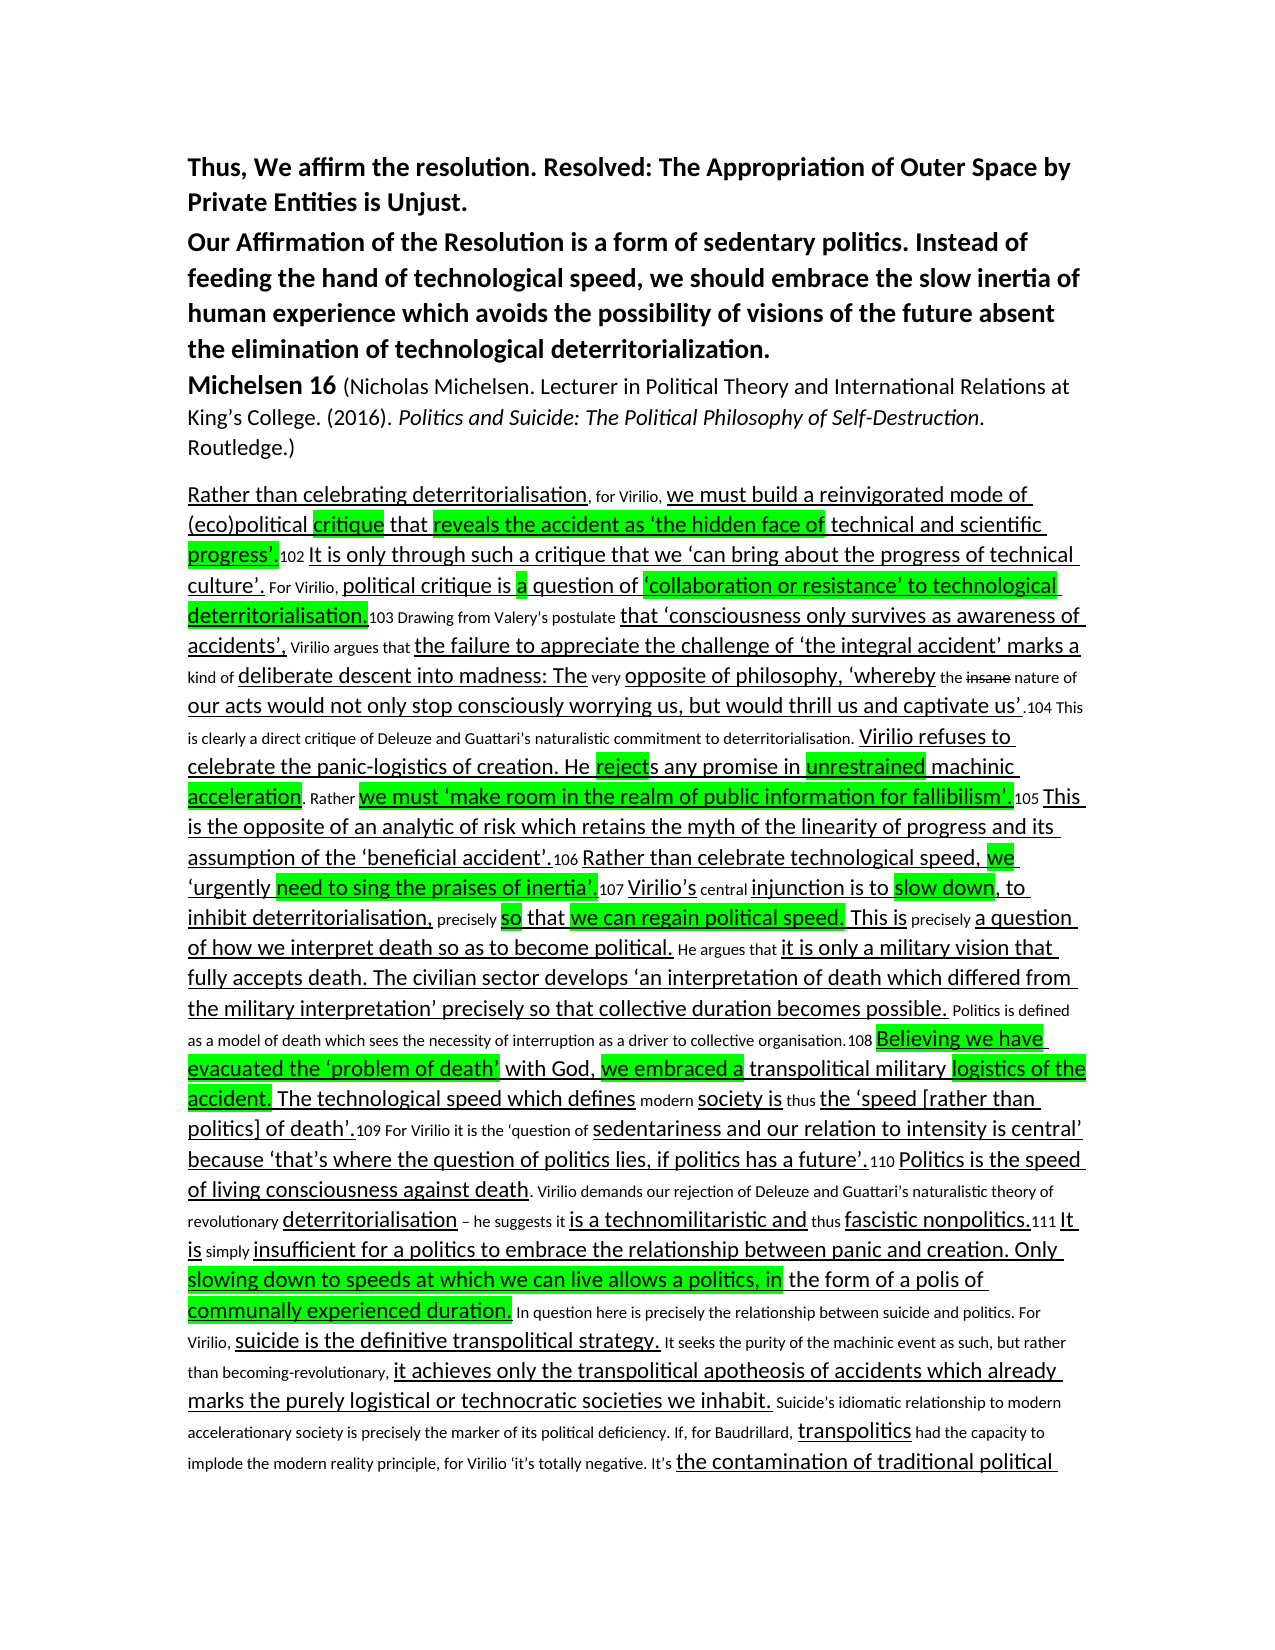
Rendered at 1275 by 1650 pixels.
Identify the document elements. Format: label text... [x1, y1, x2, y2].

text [187, 480, 1087, 1475]
text Michelsen 16 (Nicholas Michelsen. Lecturer in Political Theory and International Relations at King’s College. (2016). Politics and Suicide: The Political Philosophy of Self-Destruction. Routledge.) [187, 368, 1087, 461]
subtitle Thus, We affirm the resolution. Resolved: The Appropriation of Outer Space by Private Entities is Unjust. [187, 150, 1087, 219]
subtitle Our Affirmation of the Resolution is a form of sedentary politics. Instead of feeding the hand of technological speed, we should embrace the slow inertia of human experience which avoids the possibility of visions of the future absent the elimination of technological deterritorialization. [187, 225, 1087, 365]
